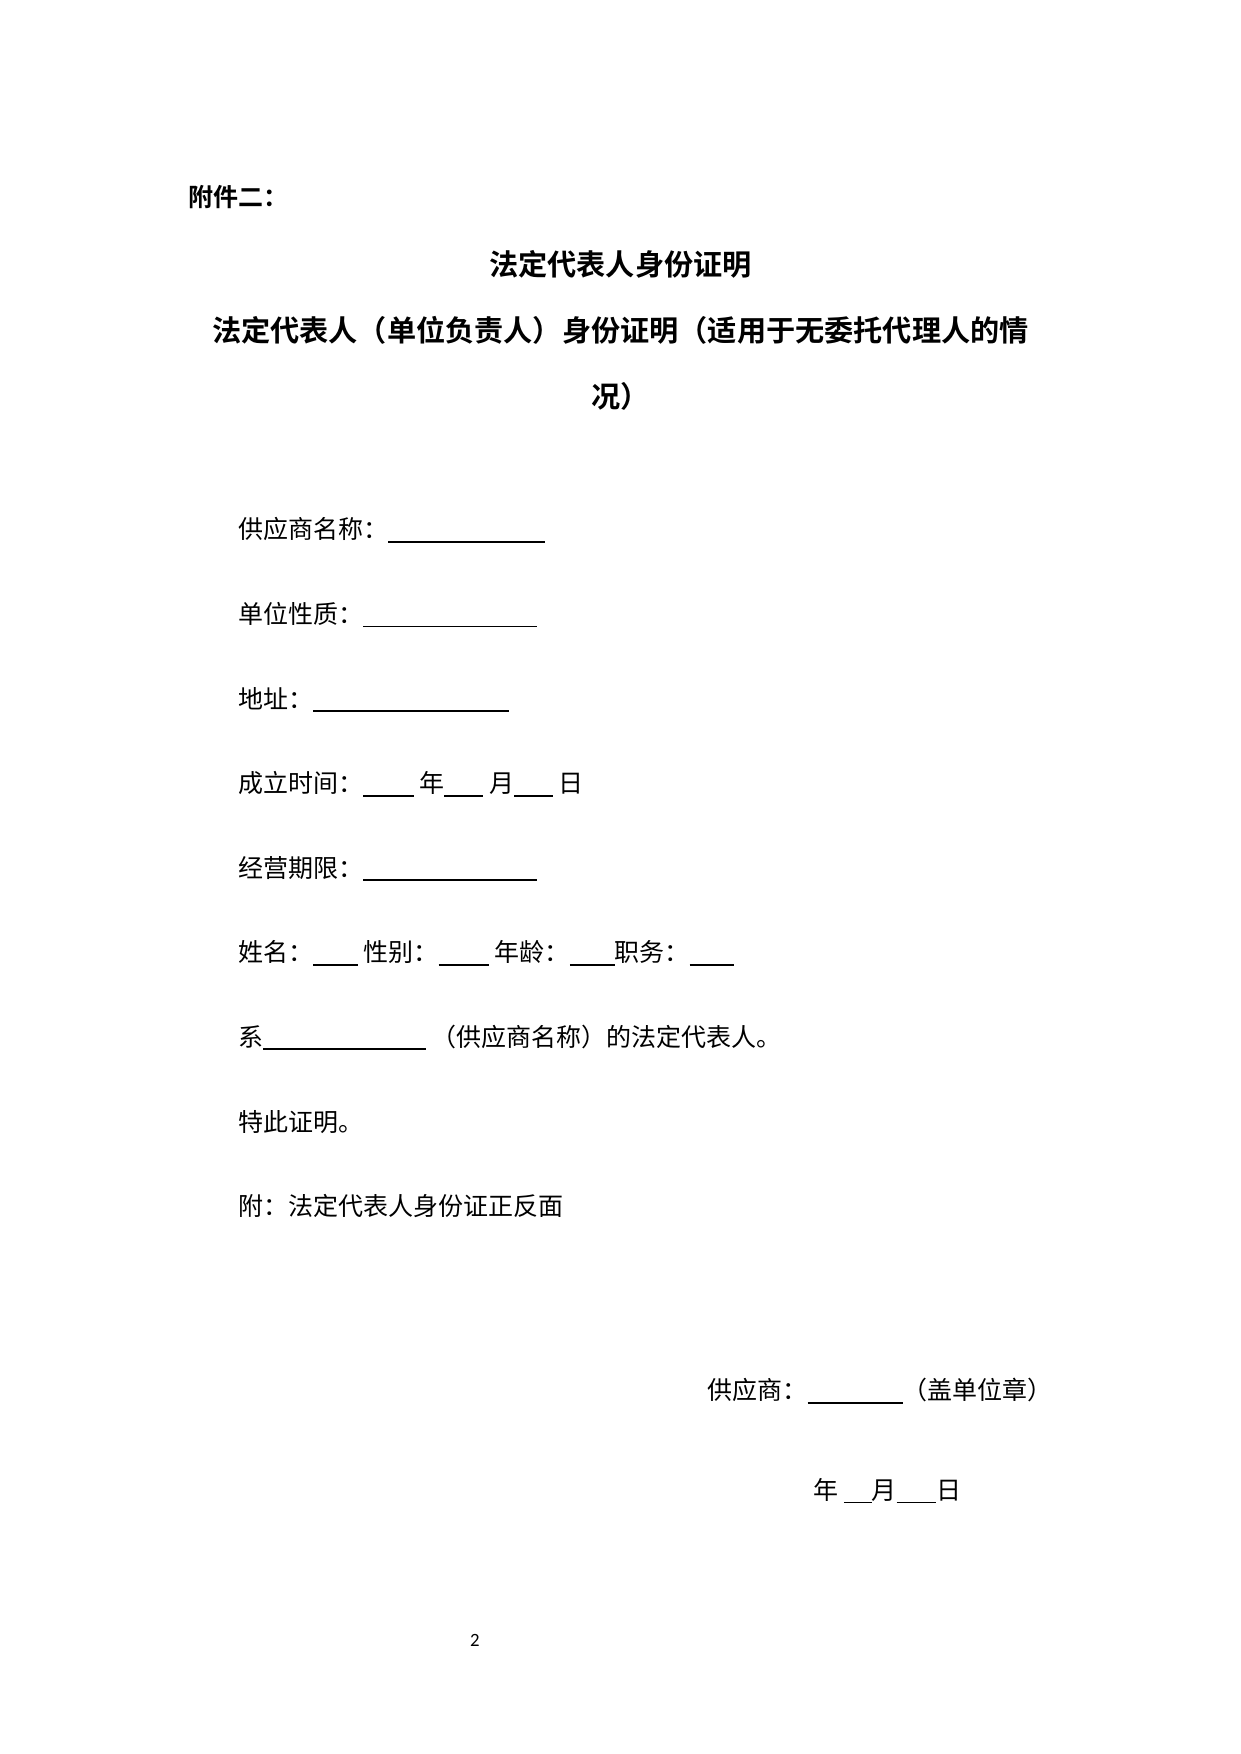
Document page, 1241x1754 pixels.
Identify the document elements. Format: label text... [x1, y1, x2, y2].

text 供应商名称： [188, 495, 1052, 561]
text 附件二： [188, 162, 1052, 229]
text 法定代表人（单位负责人）身份证明（适用于无委托代理人的情况） [188, 295, 1052, 428]
text 成立时间： 年 月 日 [188, 748, 1052, 815]
text 供应商： （盖单位章） [188, 1356, 1052, 1422]
text 系 （供应商名称）的法定代表人。 [188, 1002, 1052, 1069]
text 法定代表人身份证明 [188, 229, 1052, 295]
text 单位性质： [188, 579, 1052, 646]
text 地址： [188, 664, 1052, 730]
text 经营期限： [188, 833, 1052, 899]
text 姓名： 性别： 年龄： 职务： [188, 918, 1052, 984]
text 附：法定代表人身份证正反面 [188, 1171, 1052, 1238]
text 特此证明。 [188, 1087, 1052, 1153]
text 年 月 日 [188, 1455, 1052, 1522]
